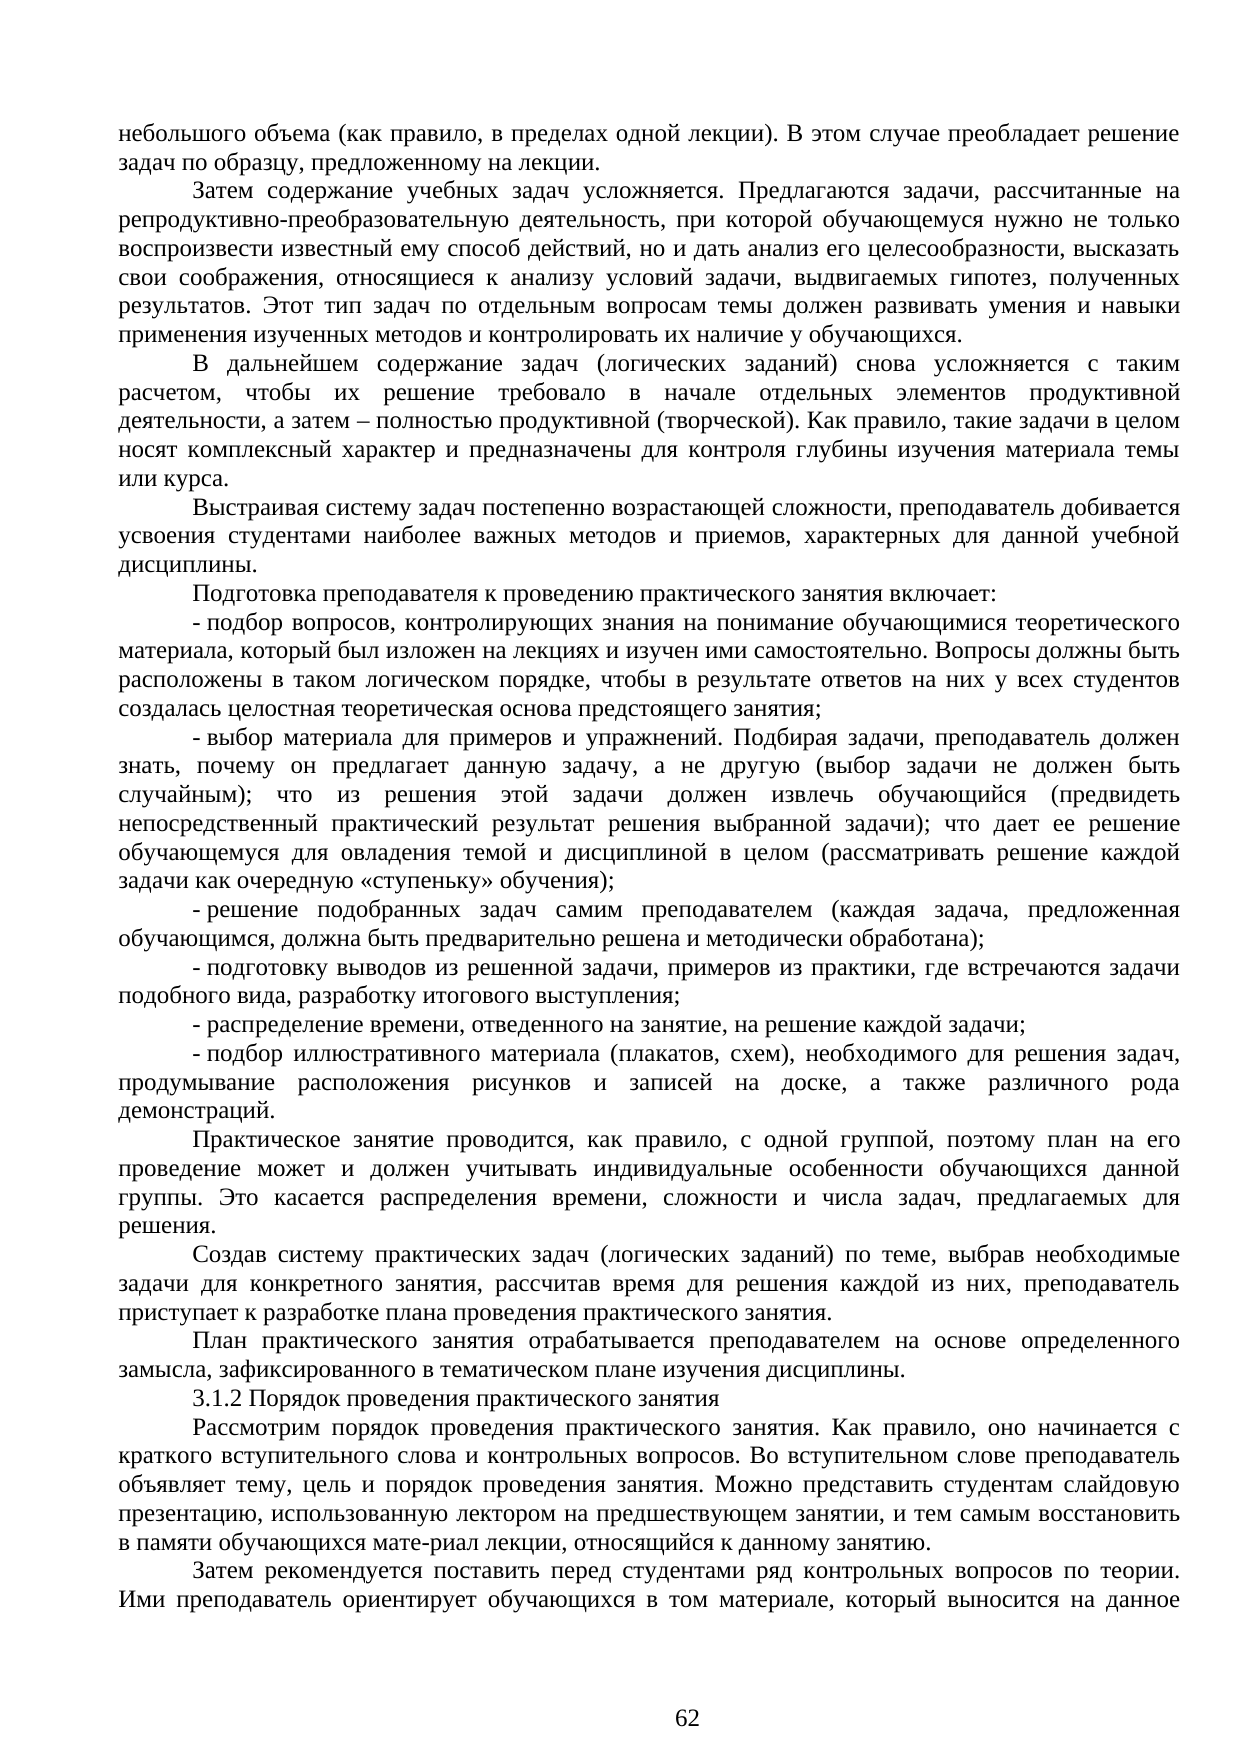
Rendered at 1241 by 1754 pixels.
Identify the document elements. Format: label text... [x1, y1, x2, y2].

text Подготовка преподавателя к проведению практического занятия включает: [118, 578, 1181, 607]
text 3.1.2 Порядок проведения практического занятия [118, 1383, 1181, 1412]
text - подготовку выводов из решенной задачи, примеров из практики, где встречаются задачи подобного вида, разработку итогового выступления; [118, 952, 1181, 1009]
text В дальнейшем содержание задач (логических заданий) снова усложняется с таким расчетом, чтобы их решение требовало в начале отдельных элементов продуктивной деятельности, а затем – полностью продуктивной (творческой). Как правило, такие задачи в целом носят комплексный характер и предназначены для контроля глубины изучения материала темы или курса. [118, 348, 1181, 492]
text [118, 1556, 1181, 1613]
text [118, 118, 1181, 176]
text - подбор вопросов, контролирующих знания на понимание обучающимися теоретического материала, который был изложен на лекциях и изучен ими самостоятельно. Вопросы должны быть расположены в таком логическом порядке, чтобы в результате ответов на них у всех студентов создалась целостная теоретическая основа предстоящего занятия; [118, 607, 1181, 722]
text - выбор материала для примеров и упражнений. Подбирая задачи, преподаватель должен знать, почему он предлагает данную задачу, а не другую (выбор задачи не должен быть случайным); что из решения этой задачи должен извлечь обучающийся (предвидеть непосредственный практический результат решения выбранной задачи); что дает ее решение обучающемуся для овладения темой и дисциплиной в целом (рассматривать решение каждой задачи как очередную «ступеньку» обучения); [118, 722, 1181, 894]
text Практическое занятие проводится, как правило, с одной группой, поэтому план на его проведение может и должен учитывать индивидуальные особенности обучающихся данной группы. Это касается распределения времени, сложности и числа задач, предлагаемых для решения. [118, 1124, 1181, 1239]
text - распределение времени, отведенного на занятие, на решение каждой задачи; [118, 1009, 1181, 1038]
text Рассмотрим порядок проведения практического занятия. Как правило, оно начинается с краткого вступительного слова и контрольных вопросов. Во вступительном слове преподаватель объявляет тему, цель и порядок проведения занятия. Можно представить студентам слайдовую презентацию, использованную лектором на предшествующем занятии, и тем самым восстановить в памяти обучающихся мате-риал лекции, относящийся к данному занятию. [118, 1412, 1181, 1556]
text План практического занятия отрабатывается преподавателем на основе определенного замысла, зафиксированного в тематическом плане изучения дисциплины. [118, 1326, 1181, 1383]
text Затем содержание учебных задач усложняется. Предлагаются задачи, рассчитанные на репродуктивно-преобразовательную деятельность, при которой обучающемуся нужно не только воспроизвести известный ему способ действий, но и дать анализ его целесообразности, высказать свои соображения, относящиеся к анализу условий задачи, выдвигаемых гипотез, полученных результатов. Этот тип задач по отдельным вопросам темы должен развивать умения и навыки применения изученных методов и контролировать их наличие у обучающихся. [118, 176, 1181, 348]
text Создав систему практических задач (логических заданий) по теме, выбрав необходимые задачи для конкретного занятия, рассчитав время для решения каждой из них, преподаватель приступает к разработке плана проведения практического занятия. [118, 1239, 1181, 1326]
text - решение подобранных задач самим преподавателем (каждая задача, предложенная обучающимся, должна быть предварительно решена и методически обработана); [118, 894, 1181, 952]
text Выстраивая систему задач постепенно возрастающей сложности, преподаватель добивается усвоения студентами наиболее важных методов и приемов, характерных для данной учебной дисциплины. [118, 492, 1181, 578]
text - подбор иллюстративного материала (плакатов, схем), необходимого для решения задач, продумывание расположения рисунков и записей на доске, а также различного рода демонстраций. [118, 1038, 1181, 1124]
